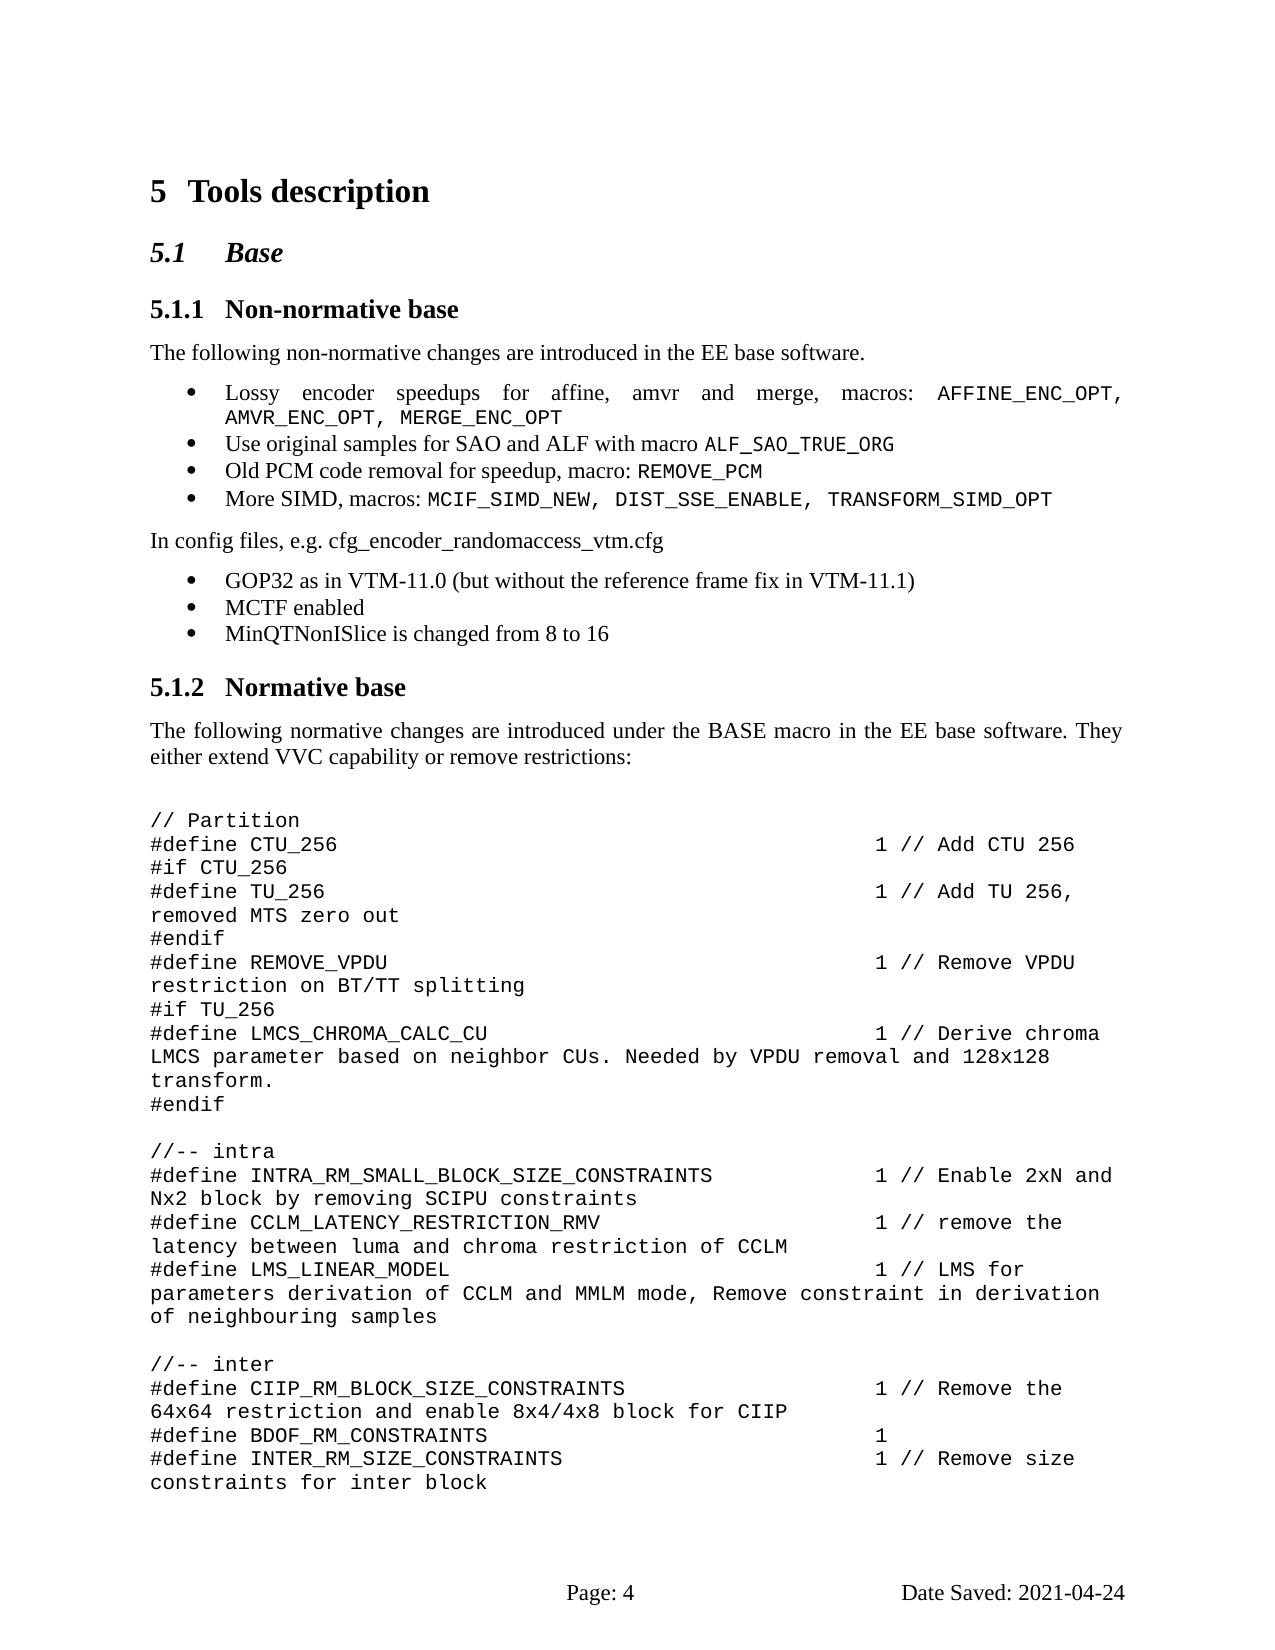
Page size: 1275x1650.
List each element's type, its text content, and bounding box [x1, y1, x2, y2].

text #if TU_256 [150, 999, 1125, 1023]
text #define INTRA_RM_SMALL_BLOCK_SIZE_CONSTRAINTS 1 // Enable 2xN and Nx2 block by removing SCIPU constraints [150, 1165, 1125, 1212]
text The following non-normative changes are introduced in the EE base software. [150, 338, 1125, 365]
list Use original samples for SAO and ALF with macro ALF_SAO_TRUE_ORG [187, 430, 1125, 457]
text The following normative changes are introduced under the BASE macro in the EE base software. They either extend VVC capability or remove restrictions: [150, 717, 1125, 769]
list MCTF enabled [187, 594, 1125, 620]
text #endif [150, 1094, 1125, 1117]
text #define CIIP_RM_BLOCK_SIZE_CONSTRAINTS 1 // Remove the 64x64 restriction and enable 8x4/4x8 block for CIIP [150, 1377, 1125, 1425]
text #endif [150, 928, 1125, 952]
text #define INTER_RM_SIZE_CONSTRAINTS 1 // Remove size constraints for inter block [150, 1448, 1125, 1496]
text #define CCLM_LATENCY_RESTRICTION_RMV 1 // remove the latency between luma and chroma restriction of CCLM [150, 1212, 1125, 1259]
text #define TU_256 1 // Add TU 256, removed MTS zero out [150, 881, 1125, 928]
text //-- intra [150, 1141, 1125, 1165]
text #define BDOF_RM_CONSTRAINTS 1 [150, 1425, 1125, 1448]
text In config files, e.g. cfg_encoder_randomaccess_vtm.cfg [150, 527, 1125, 553]
text #define LMS_LINEAR_MODEL 1 // LMS for parameters derivation of CCLM and MMLM mode, Remove constraint in derivation of neighbouring samples [150, 1259, 1125, 1330]
text #define REMOVE_VPDU 1 // Remove VPDU restriction on BT/TT splitting [150, 952, 1125, 999]
list Old PCM code removal for speedup, macro: REMOVE_PCM [187, 457, 1125, 485]
text #define CTU_256 1 // Add CTU 256 [150, 834, 1125, 857]
subtitle Base [150, 235, 1125, 268]
subtitle Normative base [150, 671, 1125, 703]
list Lossy encoder speedups for affine, amvr and merge, macros: AFFINE_ENC_OPT, AMVR_ENC_OPT, MERGE_ENC_OPT [187, 379, 1125, 430]
text #define LMCS_CHROMA_CALC_CU 1 // Derive chroma LMCS parameter based on neighbor CUs. Needed by VPDU removal and 128x128 transform. [150, 1023, 1125, 1094]
text //-- inter [150, 1354, 1125, 1377]
list GOP32 as in VTM-11.0 (but without the reference frame fix in VTM-11.1) [187, 567, 1125, 594]
list More SIMD, macros: MCIF_SIMD_NEW, DIST_SSE_ENABLE, TRANSFORM_SIMD_OPT [187, 485, 1125, 513]
text // Partition [150, 810, 1125, 834]
text #if CTU_256 [150, 857, 1125, 881]
list MinQTNonISlice is changed from 8 to 16 [187, 620, 1125, 646]
subtitle Non-normative base [150, 293, 1125, 324]
subtitle Tools description [150, 171, 1125, 210]
